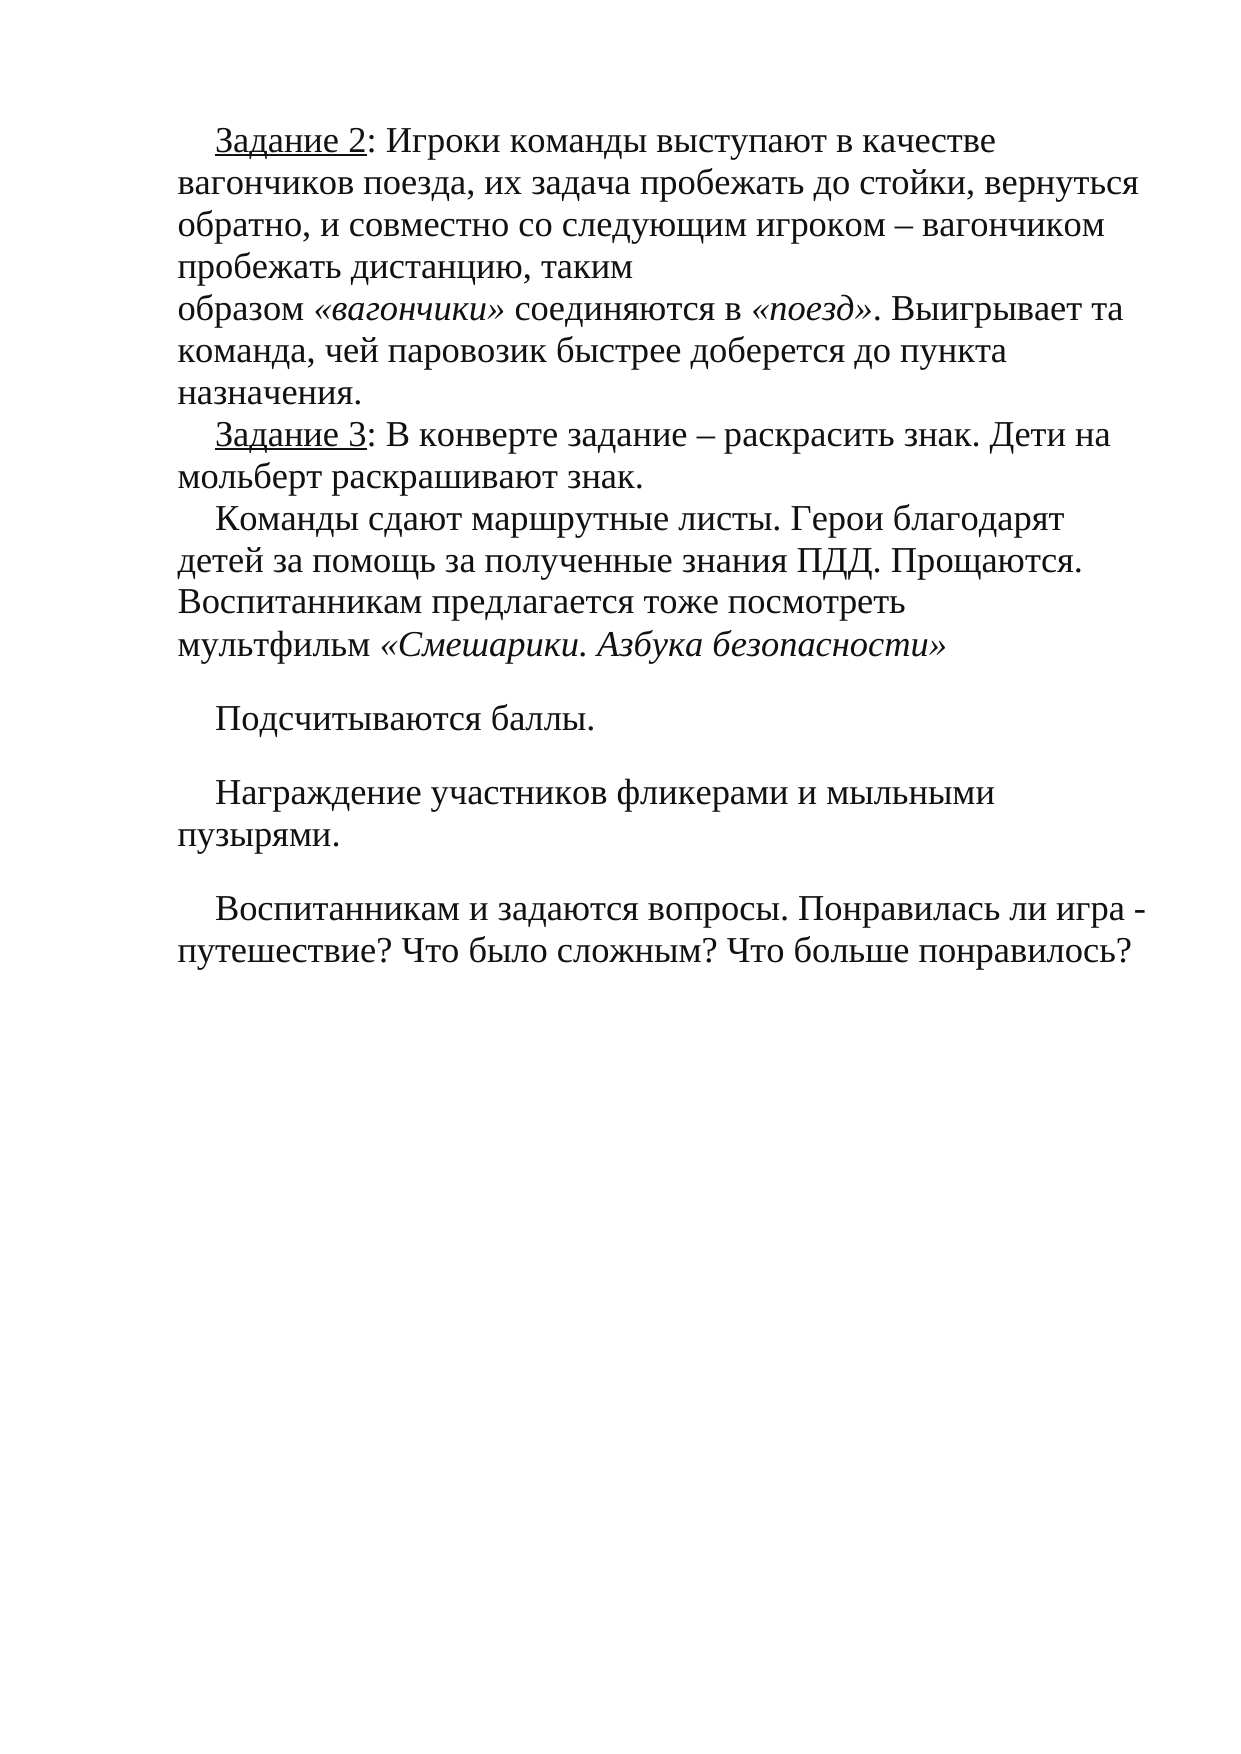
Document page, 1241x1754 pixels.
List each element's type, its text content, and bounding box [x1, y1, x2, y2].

text Задание 3: В конверте задание – раскрасить знак. Дети на мольберт раскрашивают знак. [177, 412, 1152, 496]
text Подсчитываются баллы. [177, 696, 1152, 738]
text Воспитанникам и задаются вопросы. Понравилась ли игра - путешествие? Что было сложным? Что больше понравилось? [177, 886, 1152, 970]
text Команды сдают маршрутные листы. Герои благодарят детей за помощь за полученные знания ПДД. Прощаются. Воспитанникам предлагается тоже посмотреть мультфильм «Смешарики. Азбука безопасности» [177, 496, 1152, 664]
text Задание 2: Игроки команды выступают в качестве вагончиков поезда, их задача пробежать до стойки, вернуться обратно, и совместно со следующим игроком – вагончиком пробежать дистанцию, таким образом «вагончики» соединяются в «поезд». Выигрывает та команда, чей паровозик быстрее доберется до пункта назначения. [177, 118, 1152, 412]
text Награждение участников фликерами и мыльными пузырями. [177, 770, 1152, 854]
